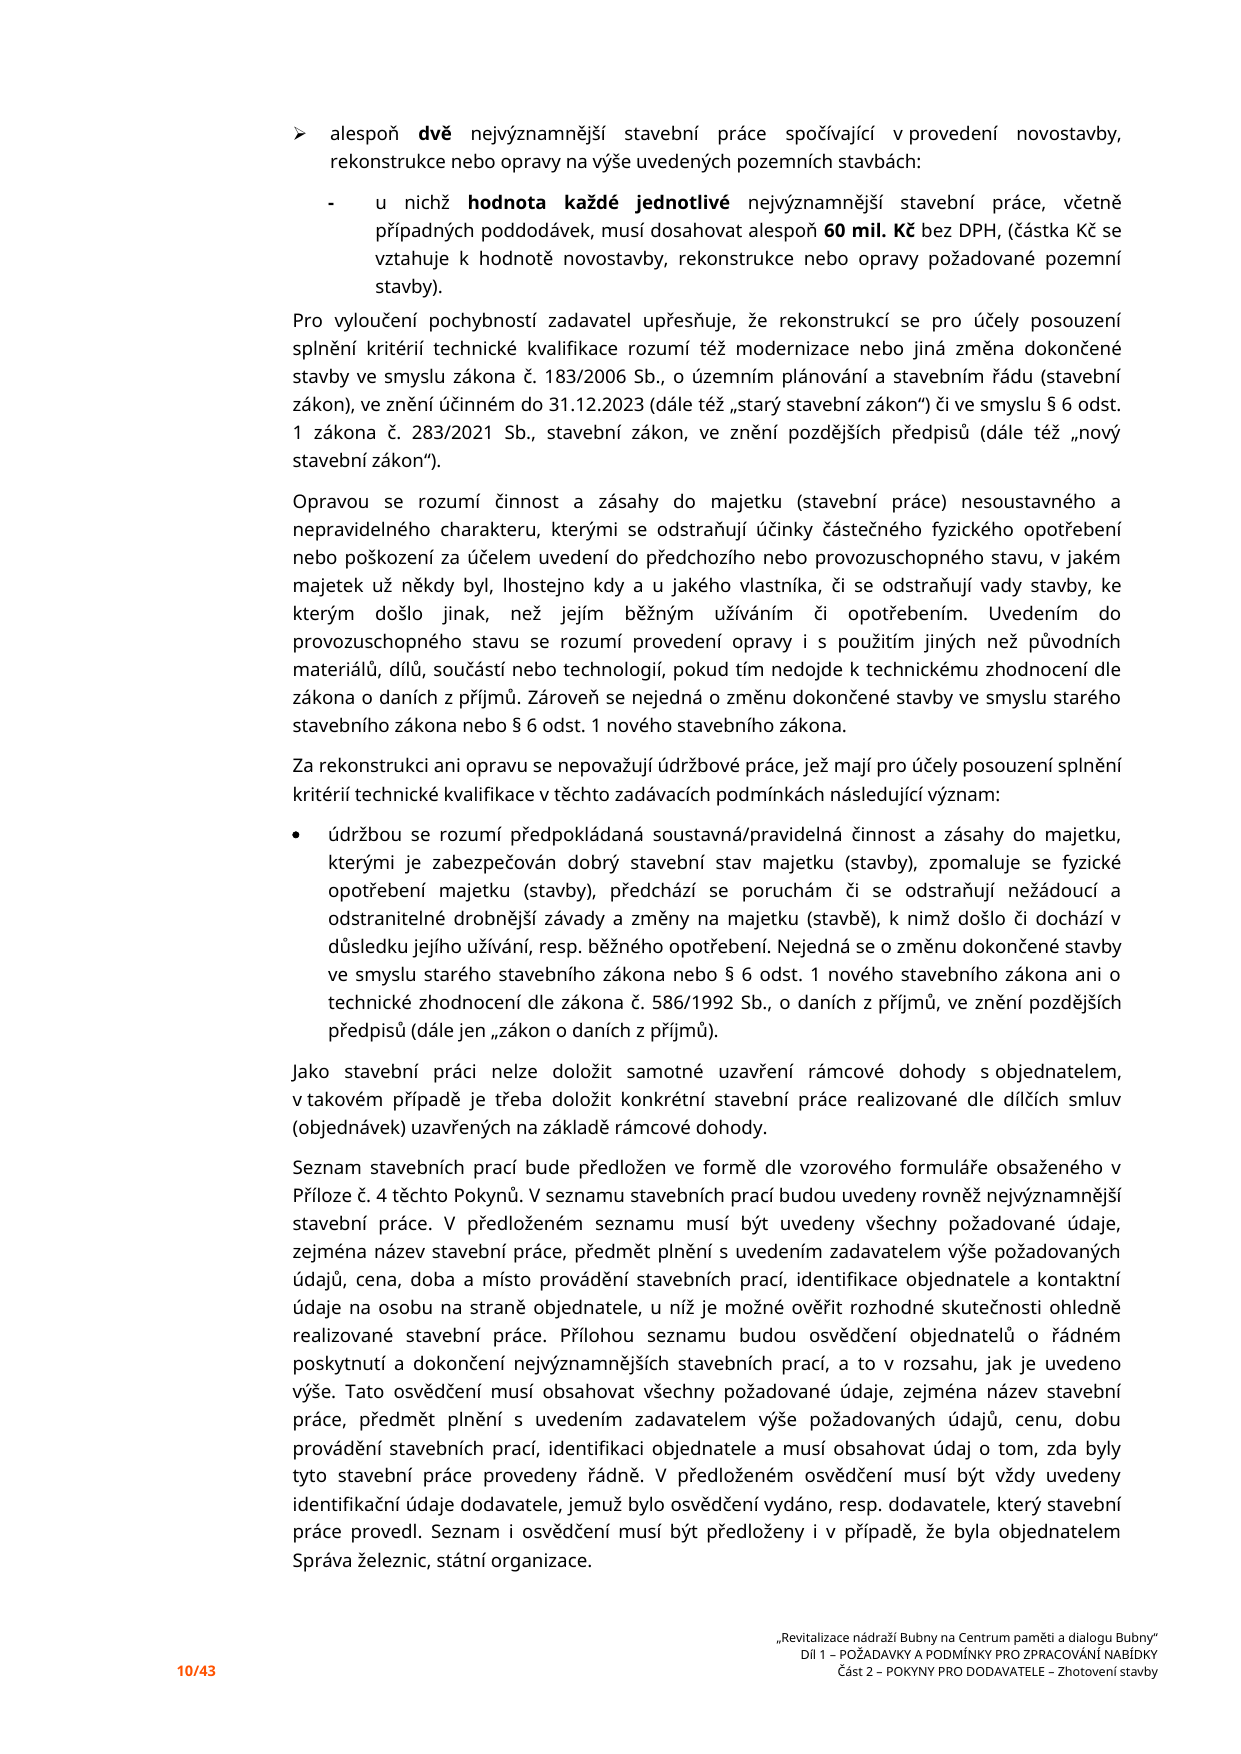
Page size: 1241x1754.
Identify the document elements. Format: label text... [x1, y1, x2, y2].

text Seznam stavebních prací bude předložen ve formě dle vzorového formuláře obsaženého v Příloze č. 4 těchto Pokynů. V seznamu stavebních prací budou uvedeny rovněž nejvýznamnější stavební práce. V předloženém seznamu musí být uvedeny všechny požadované údaje, zejména název stavební práce, předmět plnění s uvedením zadavatelem výše požadovaných údajů, cena, doba a místo provádění stavebních prací, identifikace objednatele a kontaktní údaje na osobu na straně objednatele, u níž je možné ověřit rozhodné skutečnosti ohledně realizované stavební práce. Přílohou seznamu budou osvědčení objednatelů o řádném poskytnutí a dokončení nejvýznamnějších stavebních prací, a to v rozsahu, jak je uvedeno výše. Tato osvědčení musí obsahovat všechny požadované údaje, zejména název stavební práce, předmět plnění s uvedením zadavatelem výše požadovaných údajů, cenu, dobu provádění stavebních prací, identifikaci objednatele a musí obsahovat údaj o tom, zda byly tyto stavební práce provedeny řádně. V předloženém osvědčení musí být vždy uvedeny identifikační údaje dodavatele, jemuž bylo osvědčení vydáno, resp. dodavatele, který stavební práce provedl. Seznam i osvědčení musí být předloženy i v případě, že byla objednatelem Správa železnic, státní organizace. [292, 1154, 1122, 1572]
text údržbou se rozumí předpokládaná soustavná/pravidelná činnost a zásahy do majetku, kterými je zabezpečován dobrý stavební stav majetku (stavby), zpomaluje se fyzické opotřebení majetku (stavby), předchází se poruchám či se odstraňují nežádoucí a odstranitelné drobnější závady a změny na majetku (stavbě), k nimž došlo či dochází v důsledku jejího užívání, resp. běžného opotřebení. Nejedná se o změnu dokončené stavby ve smyslu starého stavebního zákona nebo § 6 odst. 1 nového stavebního zákona ani o technické zhodnocení dle zákona č. 586/1992 Sb., o daních z příjmů, ve znění pozdějších předpisů (dále jen „zákon o daních z příjmů). [292, 821, 1122, 1043]
text Jako stavební práci nelze doložit samotné uzavření rámcové dohody s objednatelem, v takovém případě je třeba doložit konkrétní stavební práce realizované dle dílčích smluv (objednávek) uzavřených na základě rámcové dohody. [292, 1058, 1122, 1139]
text Za rekonstrukci ani opravu se nepovažují údržbové práce, jež mají pro účely posouzení splnění kritérií technické kvalifikace v těchto zadávacích podmínkách následující význam: [292, 753, 1122, 806]
text Pro vyloučení pochybností zadavatel upřesňuje, že rekonstrukcí se pro účely posouzení splnění kritérií technické kvalifikace rozumí též modernizace nebo jiná změna dokončené stavby ve smyslu zákona č. 183/2006 Sb., o územním plánování a stavebním řádu (stavební zákon), ve znění účinném do 31.12.2023 (dále též „starý stavební zákon“) či ve smyslu § 6 odst. 1 zákona č. 283/2021 Sb., stavební zákon, ve znění pozdějších předpisů (dále též „nový stavební zákon“). [292, 307, 1122, 473]
text Opravou se rozumí činnost a zásahy do majetku (stavební práce) nesoustavného a nepravidelného charakteru, kterými se odstraňují účinky částečného fyzického opotřebení nebo poškození za účelem uvedení do předchozího nebo provozuschopného stavu, v jakém majetek už někdy byl, lhostejno kdy a u jakého vlastníka, či se odstraňují vady stavby, ke kterým došlo jinak, než jejím běžným užíváním či opotřebením. Uvedením do provozuschopného stavu se rozumí provedení opravy i s použitím jiných než původních materiálů, dílů, součástí nebo technologií, pokud tím nedojde k technickému zhodnocení dle zákona o daních z příjmů. Zároveň se nejedná o změnu dokončené stavby ve smyslu starého stavebního zákona nebo § 6 odst. 1 nového stavebního zákona. [292, 488, 1122, 738]
list alespoň dvě nejvýznamnější stavební práce spočívající v provedení novostavby, rekonstrukce nebo opravy na výše uvedených pozemních stavbách: [292, 121, 1122, 174]
list u nichž hodnota každé jednotlivé nejvýznamnější stavební práce, včetně případných poddodávek, musí dosahovat alespoň 60 mil. Kč bez DPH, (částka Kč se vztahuje k hodnotě novostavby, rekonstrukce nebo opravy požadované pozemní stavby). [328, 189, 1122, 299]
